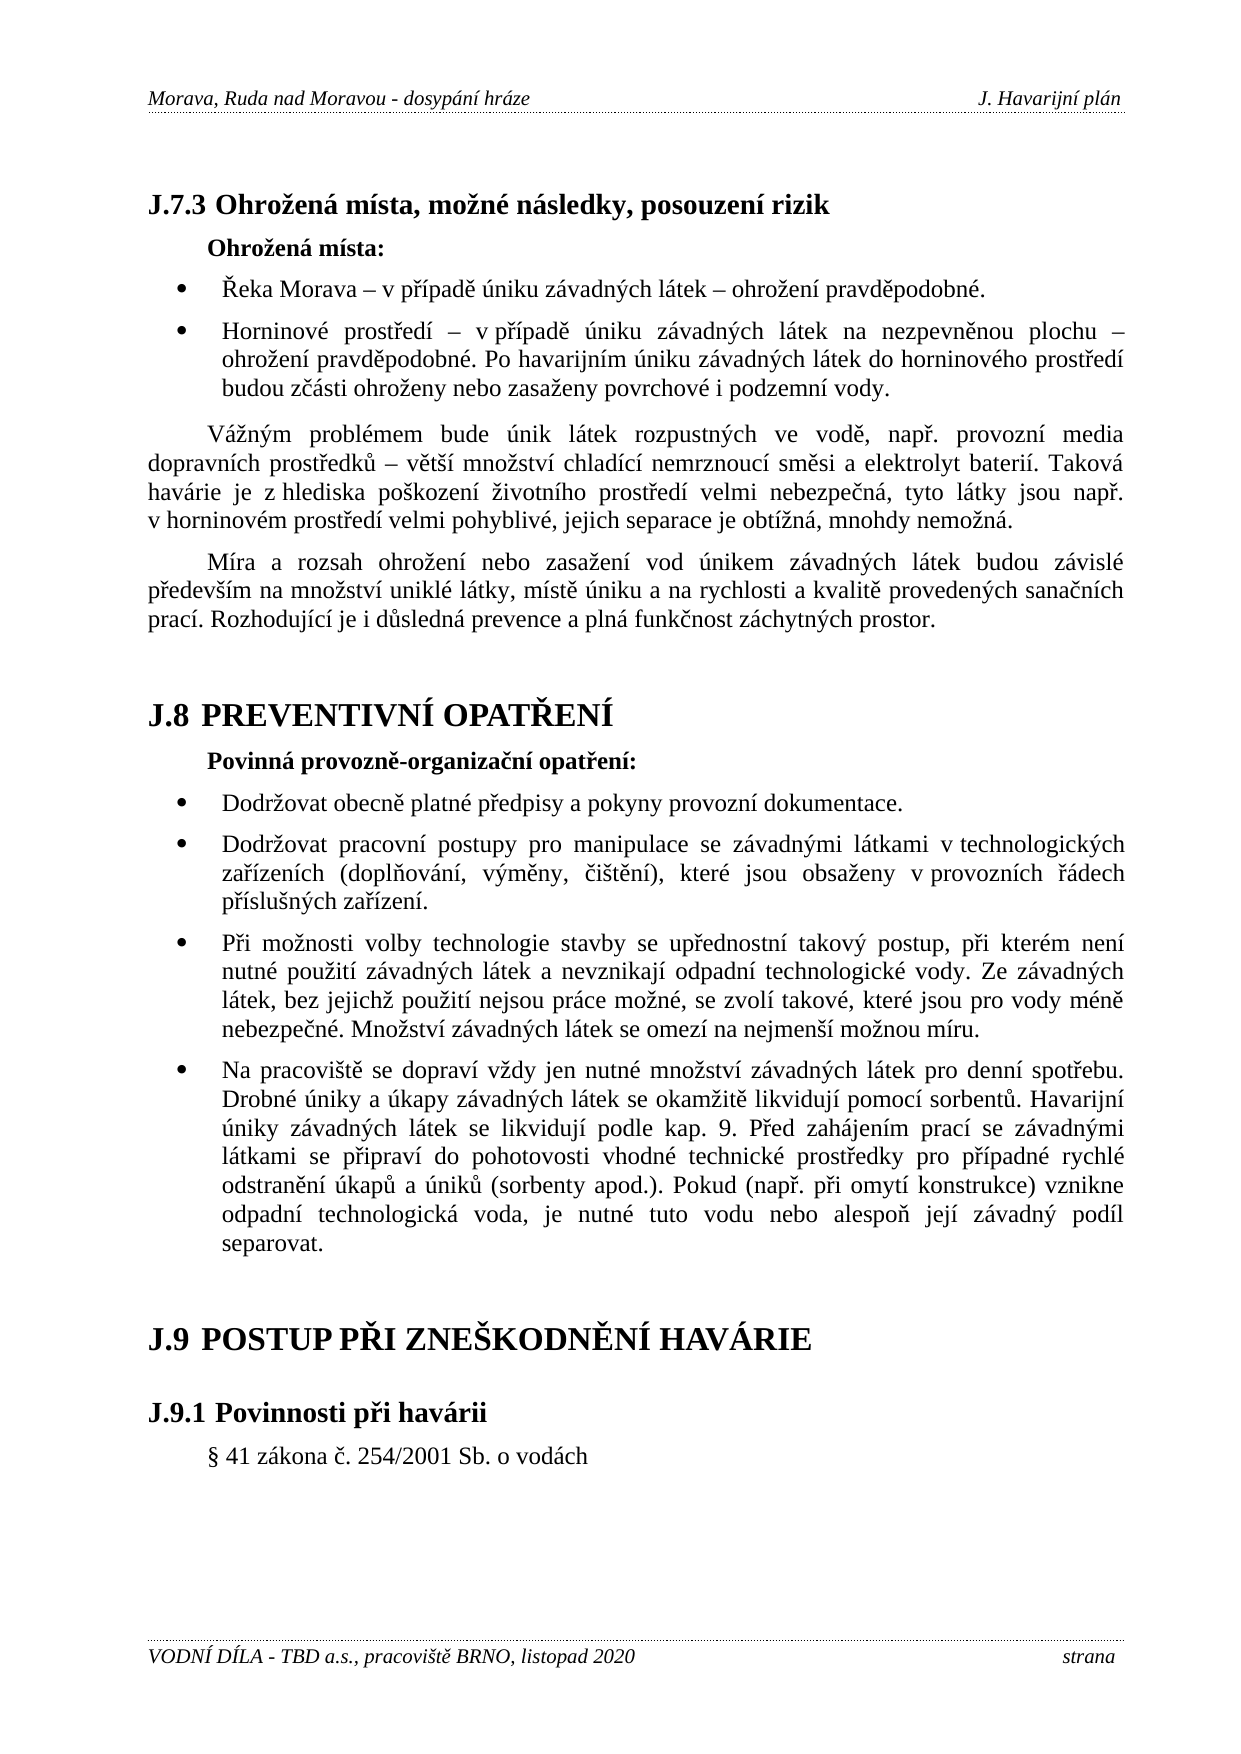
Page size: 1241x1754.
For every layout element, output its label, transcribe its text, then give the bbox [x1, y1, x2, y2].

list Řeka Morava – v případě úniku závadných látek – ohrožení pravděpodobné. [177, 274, 1125, 303]
list Na pracoviště se dopraví vždy jen nutné množství závadných látek pro denní spotřebu. Drobné úniky a úkapy závadných látek se okamžitě likvidují pomocí sorbentů. Havarijní úniky závadných látek se likvidují podle kap. 9. Před zahájením prací se závadnými látkami se připraví do pohotovosti vhodné technické prostředky pro případné rychlé odstranění úkapů a úniků (sorbenty apod.). Pokud (např. při omytí konstrukce) vznikne odpadní technologická voda, je nutné tuto vodu nebo alespoň její závadný podíl separovat. [177, 1055, 1125, 1256]
subtitle Ohrožená místa, možné následky, posouzení rizik [148, 187, 1125, 221]
text Vážným problémem bude únik látek rozpustných ve vodě, např. provozní media dopravních prostředků – větší množství chladící nemrznoucí směsi a elektrolyt baterií. Taková havárie je z hlediska poškození životního prostředí velmi nebezpečná, tyto látky jsou např. v horninovém prostředí velmi pohyblivé, jejich separace je obtížná, mnohdy nemožná. [148, 419, 1125, 534]
list Při možnosti volby technologie stavby se upřednostní takový postup, při kterém není nutné použití závadných látek a nevznikají odpadní technologické vody. Ze závadných látek, bez jejichž použití nejsou práce možné, se zvolí takové, které jsou pro vody méně nebezpečné. Množství závadných látek se omezí na nejmenší možnou míru. [177, 928, 1125, 1043]
text Povinná provozně-organizační opatření: [148, 746, 1125, 775]
list Dodržovat pracovní postupy pro manipulace se závadnými látkami v technologických zařízeních (doplňování, výměny, čištění), které jsou obsaženy v provozních řádech příslušných zařízení. [177, 829, 1125, 915]
list Dodržovat obecně platné předpisy a pokyny provozní dokumentace. [177, 788, 1125, 816]
subtitle Preventivní opatření [148, 696, 1125, 734]
text Ohrožená místa: [148, 233, 1125, 262]
text § 41 zákona č. 254/2001 Sb. o vodách [148, 1441, 1125, 1469]
list Horninové prostředí – v případě úniku závadných látek na nezpevněnou plochu – ohrožení pravděpodobné. Po havarijním úniku závadných látek do horninového prostředí budou zčásti ohroženy nebo zasaženy povrchové i podzemní vody. [177, 316, 1125, 402]
subtitle Povinnosti při havárii [148, 1395, 1125, 1428]
text Míra a rozsah ohrožení nebo zasažení vod únikem závadných látek budou závislé především na množství uniklé látky, místě úniku a na rychlosti a kvalitě provedených sanačních prací. Rozhodující je i důsledná prevence a plná funkčnost záchytných prostor. [148, 547, 1125, 633]
subtitle Postup při zneškodnění havárie [148, 1319, 1125, 1357]
